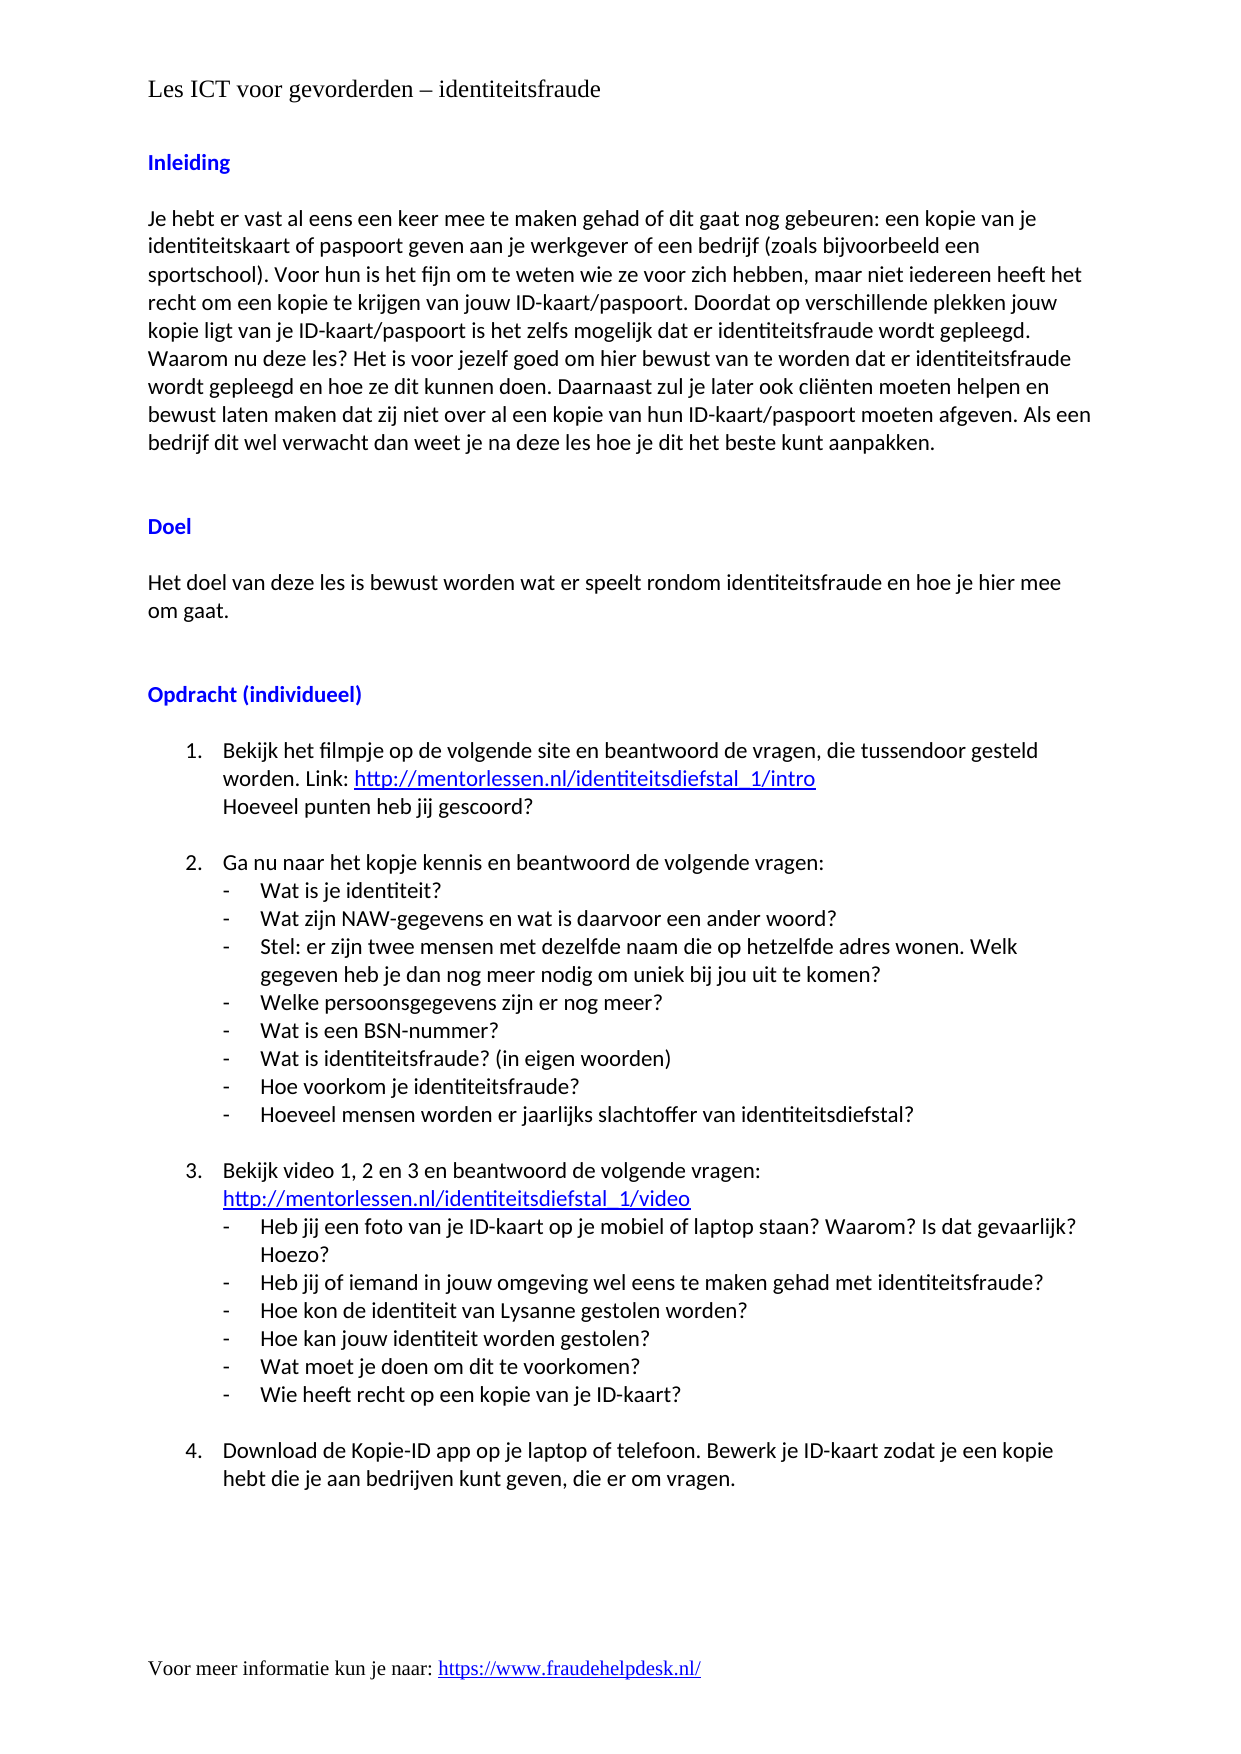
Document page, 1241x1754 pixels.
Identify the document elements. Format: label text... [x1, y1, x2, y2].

list Welke persoonsgegevens zijn er nog meer? [223, 988, 1093, 1016]
list Bekijk video 1, 2 en 3 en beantwoord de volgende vragen: http://mentorlessen.nl/identiteitsdiefstal_1/video [185, 1156, 1093, 1212]
list Wat zijn NAW-gegevens en wat is daarvoor een ander woord? [223, 904, 1093, 932]
list Wat is identiteitsfraude? (in eigen woorden) [223, 1044, 1093, 1072]
list Wat is je identiteit? [223, 876, 1093, 904]
list Heb jij een foto van je ID-kaart op je mobiel of laptop staan? Waarom? Is dat gevaarlijk? Hoezo? [223, 1212, 1093, 1268]
list Hoe kon de identiteit van Lysanne gestolen worden? [223, 1296, 1093, 1324]
list Bekijk het filmpje op de volgende site en beantwoord de vragen, die tussendoor gesteld worden. Link: http://mentorlessen.nl/identiteitsdiefstal_1/intro [185, 736, 1093, 792]
list Hoeveel mensen worden er jaarlijks slachtoffer van identiteitsdiefstal? [223, 1100, 1093, 1128]
text Het doel van deze les is bewust worden wat er speelt rondom identiteitsfraude en hoe je hier mee om gaat. [148, 568, 1093, 624]
list Stel: er zijn twee mensen met dezelfde naam die op hetzelfde adres wonen. Welk gegeven heb je dan nog meer nodig om uniek bij jou uit te komen? [223, 932, 1093, 988]
list Ga nu naar het kopje kennis en beantwoord de volgende vragen: [185, 848, 1093, 876]
text Waarom nu deze les? Het is voor jezelf goed om hier bewust van te worden dat er identiteitsfraude wordt gepleegd en hoe ze dit kunnen doen. Daarnaast zul je later ook cliënten moeten helpen en bewust laten maken dat zij niet over al een kopie van hun ID-kaart/paspoort moeten afgeven. Als een bedrijf dit wel verwacht dan weet je na deze les hoe je dit het beste kunt aanpakken. [148, 344, 1093, 456]
list Hoe voorkom je identiteitsfraude? [223, 1072, 1093, 1100]
list Hoe kan jouw identiteit worden gestolen? [223, 1324, 1093, 1352]
text Je hebt er vast al eens een keer mee te maken gehad of dit gaat nog gebeuren: een kopie van je identiteitskaart of paspoort geven aan je werkgever of een bedrijf (zoals bijvoorbeeld een sportschool). Voor hun is het fijn om te weten wie ze voor zich hebben, maar niet iedereen heeft het recht om een kopie te krijgen van jouw ID-kaart/paspoort. Doordat op verschillende plekken jouw kopie ligt van je ID-kaart/paspoort is het zelfs mogelijk dat er identiteitsfraude wordt gepleegd. [148, 204, 1093, 344]
list Wat is een BSN-nummer? [223, 1016, 1093, 1044]
list Wie heeft recht op een kopie van je ID-kaart? [223, 1381, 1093, 1408]
text Doel [148, 512, 1093, 540]
list Hoeveel punten heb jij gescoord? [223, 792, 1093, 820]
text Opdracht (individueel) [148, 680, 1093, 708]
list Heb jij of iemand in jouw omgeving wel eens te maken gehad met identiteitsfraude? [223, 1268, 1093, 1296]
text Inleiding [148, 148, 1093, 176]
list Wat moet je doen om dit te voorkomen? [223, 1352, 1093, 1381]
list Download de Kopie-ID app op je laptop of telefoon. Bewerk je ID-kaart zodat je een kopie hebt die je aan bedrijven kunt geven, die er om vragen. [185, 1437, 1093, 1493]
